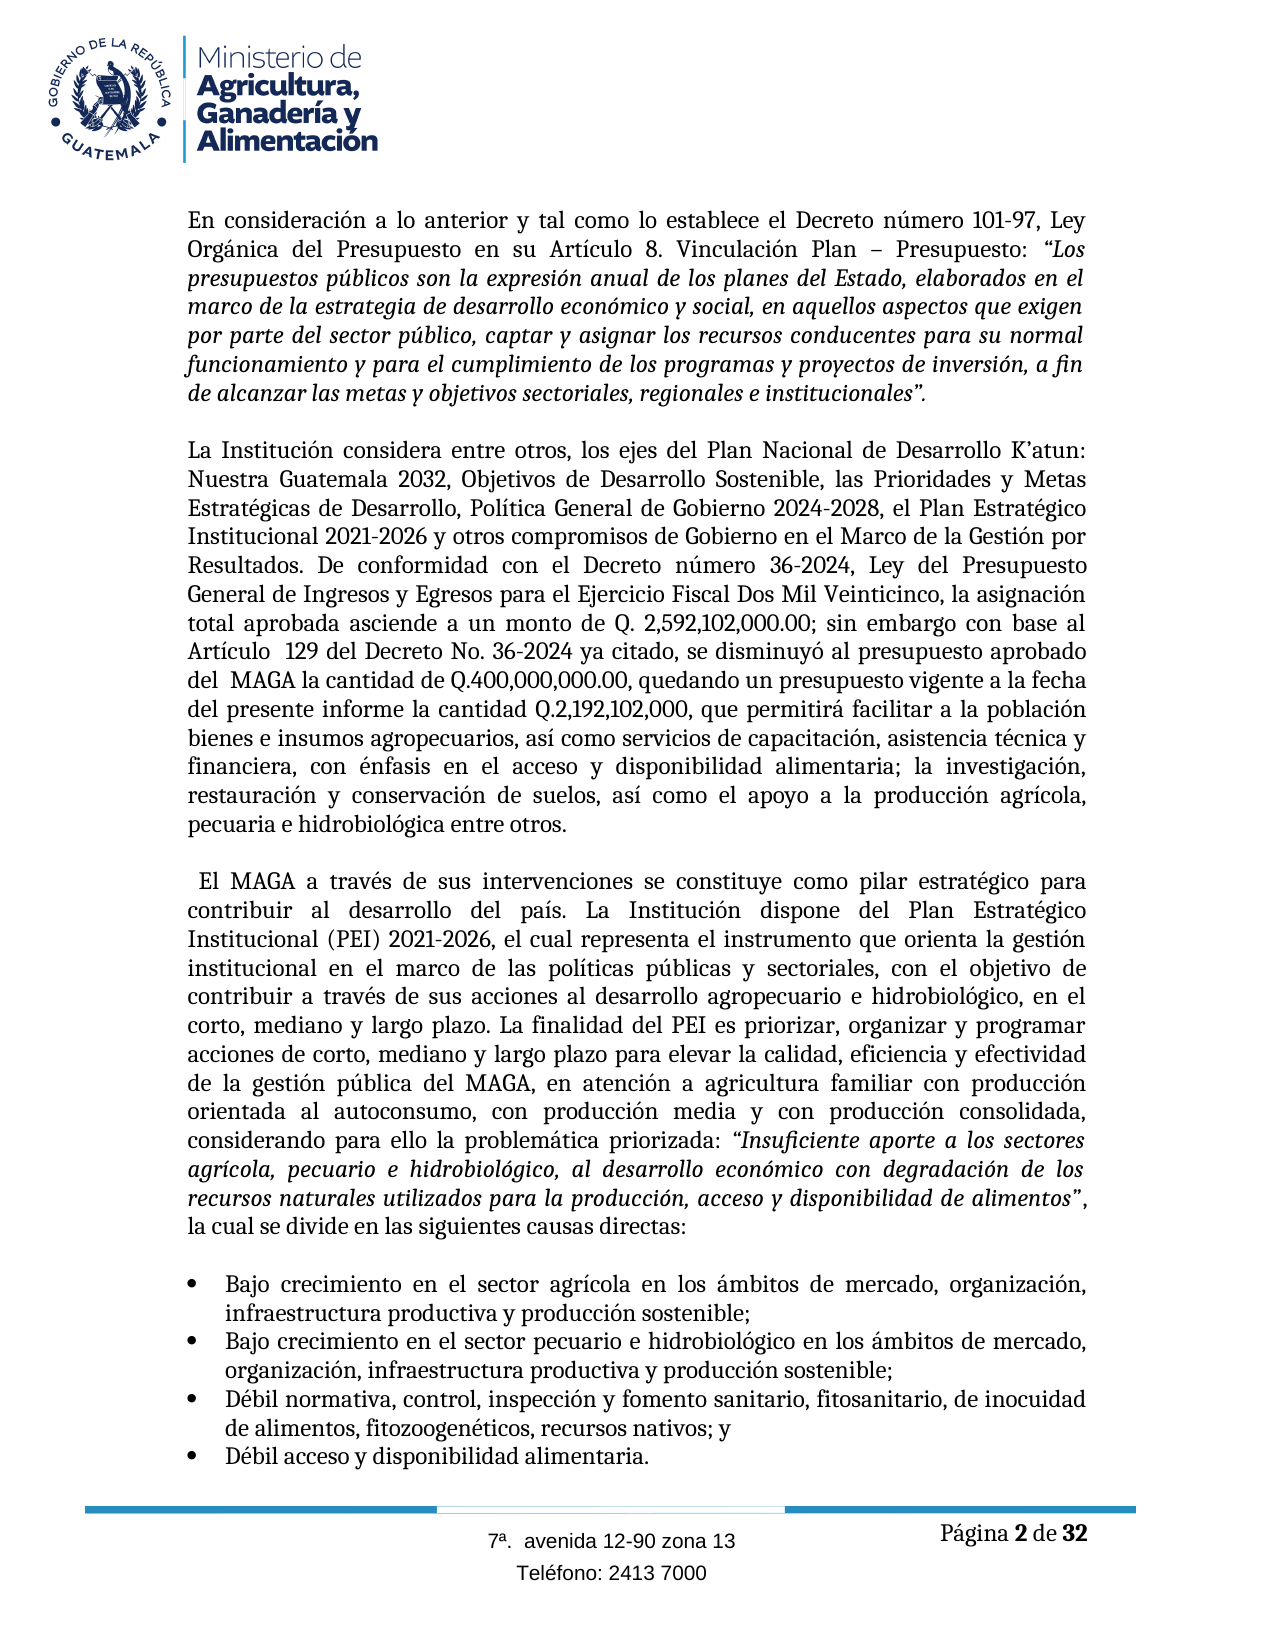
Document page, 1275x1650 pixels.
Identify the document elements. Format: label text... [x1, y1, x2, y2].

picture [0, 1496, 1248, 1523]
list Débil acceso y disponibilidad alimentaria. [187, 1442, 1087, 1471]
list Bajo crecimiento en el sector pecuario e hidrobiológico en los ámbitos de mercado, organización, infraestructura productiva y producción sostenible; [187, 1327, 1087, 1385]
list En consideración a lo anterior y tal como lo establece el Decreto número 101-97, Ley Orgánica del Presupuesto en su Artículo 8. Vinculación Plan – Presupuesto: “Los presupuestos públicos son la expresión anual de los planes del Estado, elaborados en el marco de la estrategia de desarrollo económico y social, en aquellos aspectos que exigen por parte del sector público, captar y asignar los recursos conducentes para su normal funcionamiento y para el cumplimiento de los programas y proyectos de inversión, a fin de alcanzar las metas y objetivos sectoriales, regionales e institucionales”. [187, 206, 1087, 407]
list El MAGA a través de sus intervenciones se constituye como pilar estratégico para contribuir al desarrollo del país. La Institución dispone del Plan Estratégico Institucional (PEI) 2021-2026, el cual representa el instrumento que orienta la gestión institucional en el marco de las políticas públicas y sectoriales, con el objetivo de contribuir a través de sus acciones al desarrollo agropecuario e hidrobiológico, en el corto, mediano y largo plazo. La finalidad del PEI es priorizar, organizar y programar acciones de corto, mediano y largo plazo para elevar la calidad, eficiencia y efectividad de la gestión pública del MAGA, en atención a agricultura familiar con producción orientada al autoconsumo, con producción media y con producción consolidada, considerando para ello la problemática priorizada: “Insuficiente aporte a los sectores agrícola, pecuario e hidrobiológico, al desarrollo económico con degradación de los recursos naturales utilizados para la producción, acceso y disponibilidad de alimentos”, la cual se divide en las siguientes causas directas: [187, 867, 1087, 1241]
picture [38, 27, 392, 173]
list Bajo crecimiento en el sector agrícola en los ámbitos de mercado, organización, infraestructura productiva y producción sostenible; [187, 1270, 1087, 1327]
list Débil normativa, control, inspección y fomento sanitario, fitosanitario, de inocuidad de alimentos, fitozoogenéticos, recursos nativos; y [187, 1385, 1087, 1442]
list La Institución considera entre otros, los ejes del Plan Nacional de Desarrollo K’atun: Nuestra Guatemala 2032, Objetivos de Desarrollo Sostenible, las Prioridades y Metas Estratégicas de Desarrollo, Política General de Gobierno 2024-2028, el Plan Estratégico Institucional 2021-2026 y otros compromisos de Gobierno en el Marco de la Gestión por Resultados. De conformidad con el Decreto número 36-2024, Ley del Presupuesto General de Ingresos y Egresos para el Ejercicio Fiscal Dos Mil Veinticinco, la asignación total aprobada asciende a un monto de Q. 2,592,102,000.00; sin embargo con base al Artículo 129 del Decreto No. 36-2024 ya citado, se disminuyó al presupuesto aprobado del MAGA la cantidad de Q.400,000,000.00, quedando un presupuesto vigente a la fecha del presente informe la cantidad Q.2,192,102,000, que permitirá facilitar a la población bienes e insumos agropecuarios, así como servicios de capacitación, asistencia técnica y financiera, con énfasis en el acceso y disponibilidad alimentaria; la investigación, restauración y conservación de suelos, así como el apoyo a la producción agrícola, pecuaria e hidrobiológica entre otros. [187, 436, 1087, 838]
